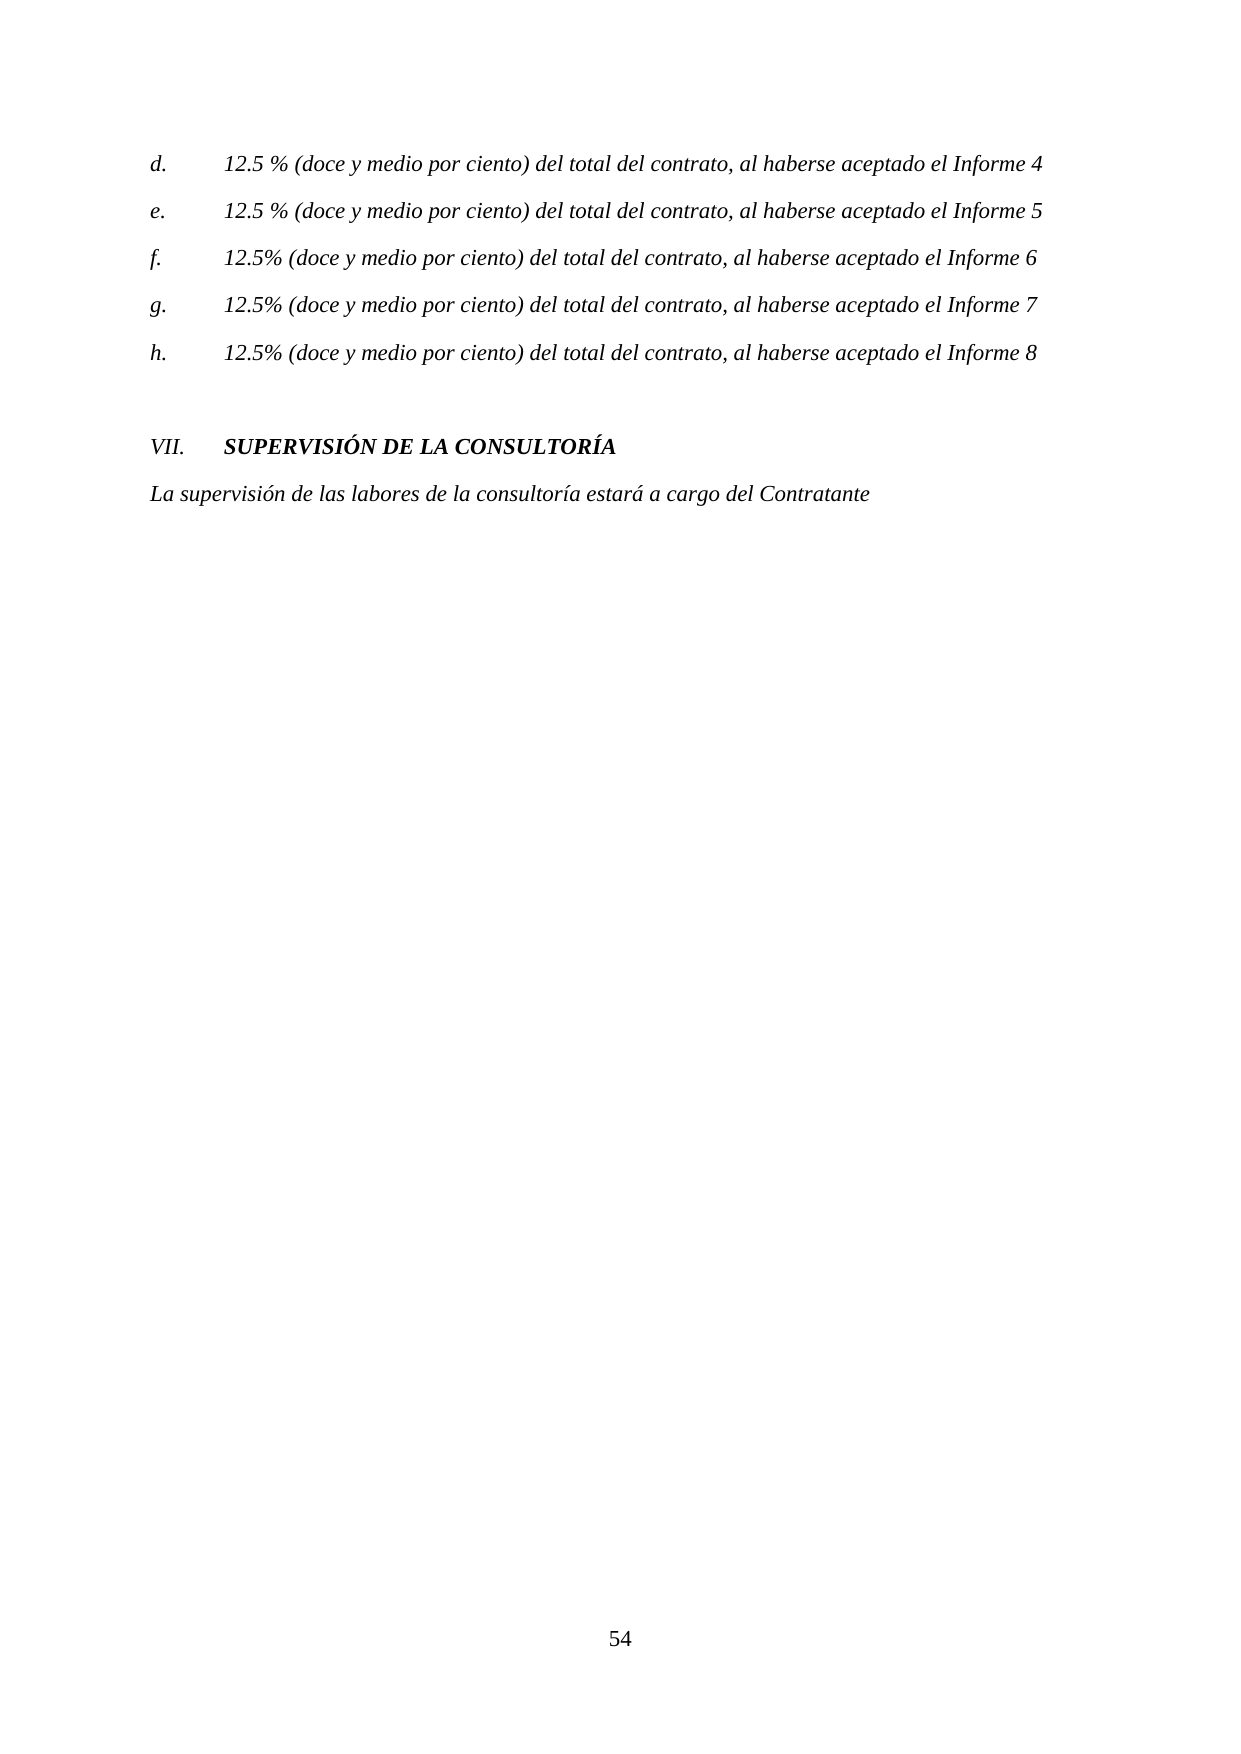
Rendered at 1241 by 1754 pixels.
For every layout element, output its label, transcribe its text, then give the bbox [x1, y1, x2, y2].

text d. 12.5 % (doce y medio por ciento) del total del contrato, al haberse aceptado el Informe 4 [150, 150, 1090, 176]
text La supervisión de las labores de la consultoría estará a cargo del Contratante [150, 480, 1090, 507]
text e. 12.5 % (doce y medio por ciento) del total del contrato, al haberse aceptado el Informe 5 [150, 197, 1090, 223]
text VII. SUPERVISIÓN DE LA CONSULTORÍA [150, 433, 1090, 459]
text g. 12.5% (doce y medio por ciento) del total del contrato, al haberse aceptado el Informe 7 [150, 292, 1090, 318]
text f. 12.5% (doce y medio por ciento) del total del contrato, al haberse aceptado el Informe 6 [150, 244, 1090, 271]
text h. 12.5% (doce y medio por ciento) del total del contrato, al haberse aceptado el Informe 8 [150, 339, 1090, 365]
